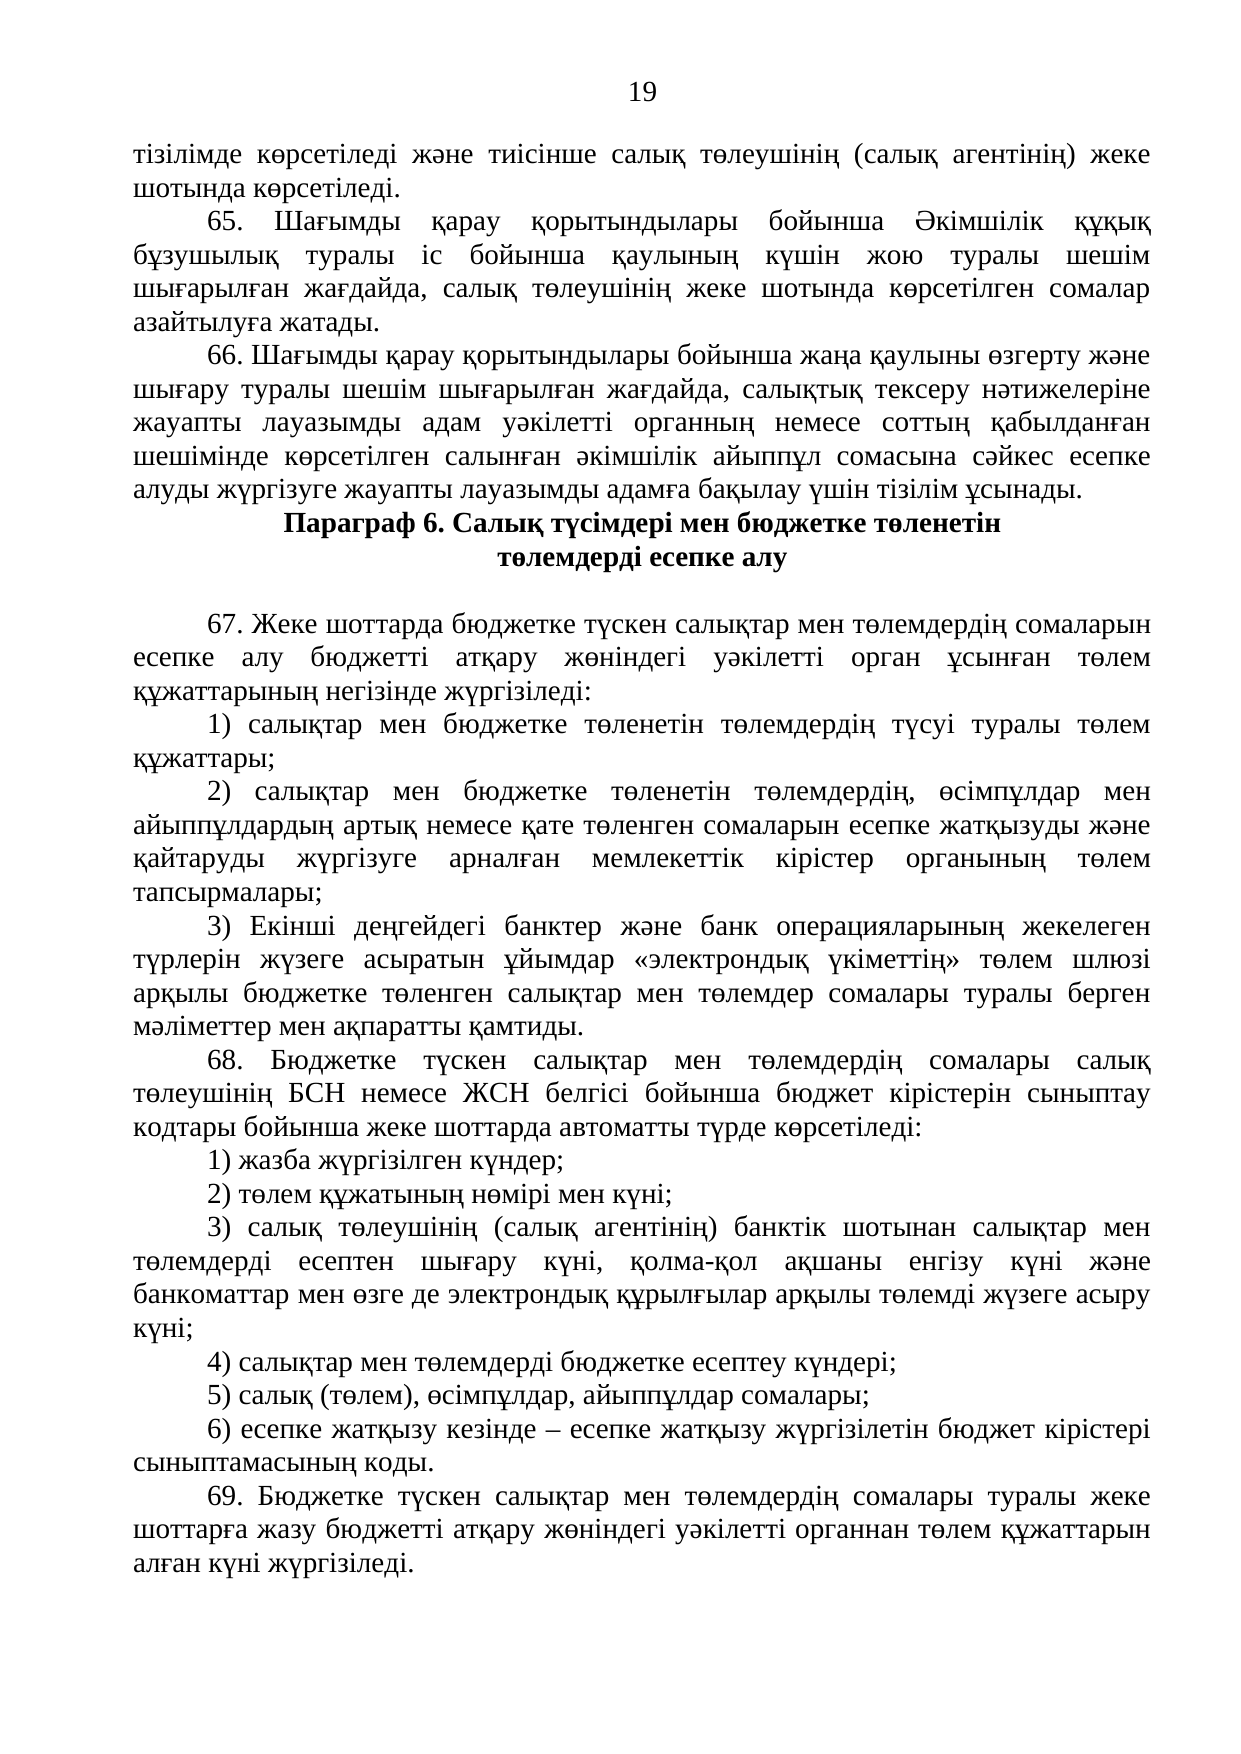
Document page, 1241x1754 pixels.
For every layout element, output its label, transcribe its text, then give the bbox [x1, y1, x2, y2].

text 5) салық (төлем), өсімпұлдар, айыппұлдар сомалары; [133, 1377, 1152, 1411]
text 1) жазба жүргізілген күндер; [133, 1142, 1152, 1176]
text 69. Бюджетке түскен салықтар мен төлемдердің сомалары туралы жеке шоттарға жазу бюджетті атқару жөніндегі уәкілетті органнан төлем құжаттарын алған күні жүргізіледі. [133, 1478, 1152, 1578]
text 3) Екінші деңгейдегі банктер және банк операцияларының жекелеген түрлерін жүзеге асыратын ұйымдар «электрондық үкіметтің» төлем шлюзі арқылы бюджетке төленген салықтар мен төлемдер сомалары туралы берген мәліметтер мен ақпаратты қамтиды. [133, 908, 1152, 1042]
text 65. Шағымды қарау қорытындылары бойынша Әкімшілік құқық бұзушылық туралы іс бойынша қаулының күшін жою туралы шешім шығарылған жағдайда, салық төлеушінің жеке шотында көрсетілген сомалар азайтылуға жатады. [133, 203, 1152, 337]
text 3) салық төлеушінің (салық агентінің) банктік шотынан салықтар мен төлемдерді есептен шығару күні, қолма-қол ақшаны енгізу күні және банкоматтар мен өзге де электрондық құрылғылар арқылы төлемді жүзеге асыру күні; [133, 1209, 1152, 1344]
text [133, 136, 1152, 203]
text 6) есепке жатқызу кезінде – есепке жатқызу жүргізілетін бюджет кірістері сыныптамасының коды. [133, 1411, 1152, 1478]
text Параграф 6. Салық түсімдері мен бюджетке төленетін [133, 505, 1152, 539]
text төлемдерді есепке алу [133, 539, 1152, 572]
text 68. Бюджетке түскен салықтар мен төлемдердің сомалары салық төлеушінің БСН немесе ЖСН белгісі бойынша бюджет кірістерін сыныптау кодтары бойынша жеке шоттарда автоматты түрде көрсетіледі: [133, 1042, 1152, 1142]
text 67. Жеке шоттарда бюджетке түскен салықтар мен төлемдердің сомаларын есепке алу бюджетті атқару жөніндегі уәкілетті орган ұсынған төлем құжаттарының негізінде жүргізіледі: [133, 606, 1152, 706]
text 4) салықтар мен төлемдерді бюджетке есептеу күндері; [133, 1344, 1152, 1377]
text 1) салықтар мен бюджетке төленетін төлемдердің түсуі туралы төлем құжаттары; [133, 706, 1152, 773]
text 2) төлем құжатының нөмірі мен күні; [133, 1176, 1152, 1209]
text 2) салықтар мен бюджетке төленетін төлемдердің, өсімпұлдар мен айыппұлдардың артық немесе қате төленген сомаларын есепке жатқызуды және қайтаруды жүргізуге арналған мемлекеттік кірістер органының төлем тапсырмалары; [133, 773, 1152, 908]
text 66. Шағымды қарау қорытындылары бойынша жаңа қаулыны өзгерту және шығару туралы шешім шығарылған жағдайда, салықтық тексеру нәтижелеріне жауапты лауазымды адам уәкілетті органның немесе соттың қабылданған шешімінде көрсетілген салынған әкімшілік айыппұл сомасына сәйкес есепке алуды жүргізуге жауапты лауазымды адамға бақылау үшін тізілім ұсынады. [133, 337, 1152, 505]
